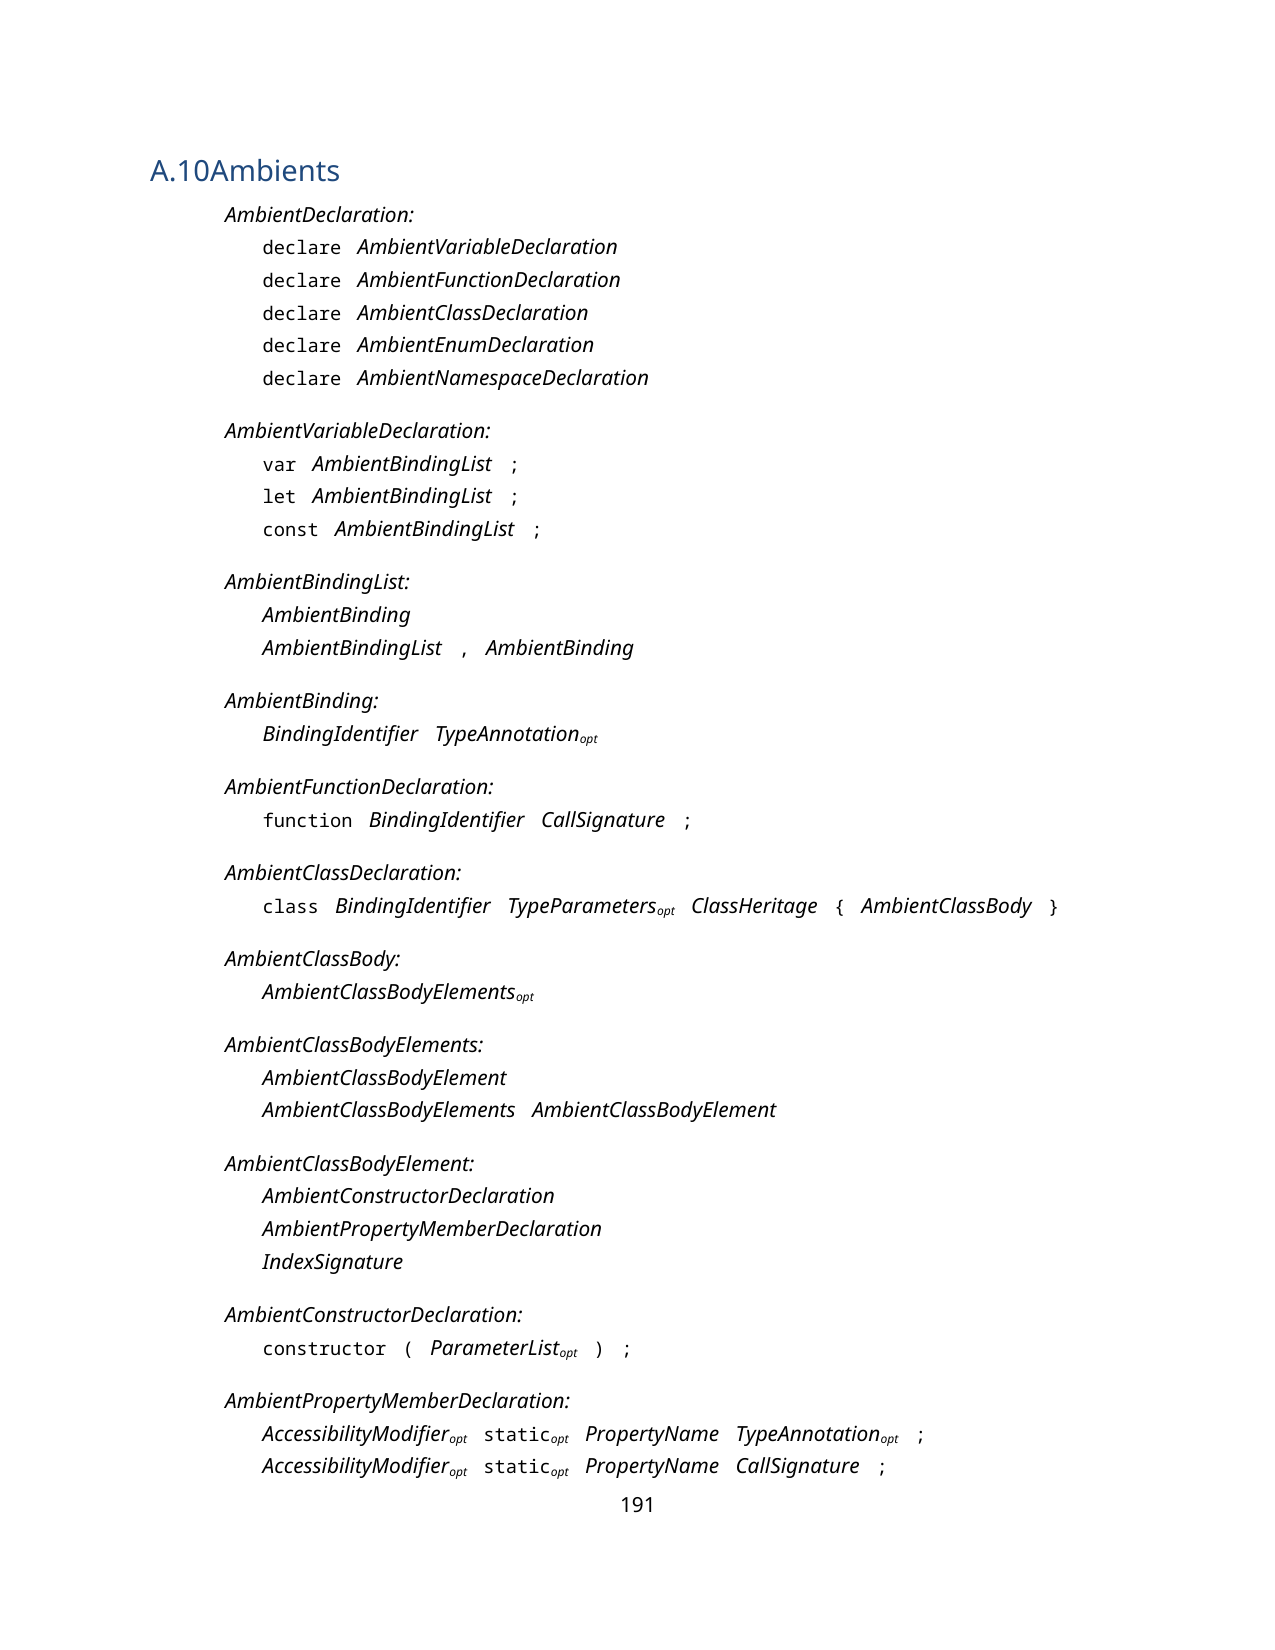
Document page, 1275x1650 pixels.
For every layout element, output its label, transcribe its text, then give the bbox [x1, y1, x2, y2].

text AmbientBindingList: AmbientBinding AmbientBindingList , AmbientBinding [225, 567, 1125, 661]
text AmbientConstructorDeclaration: constructor ( ParameterListopt ) ; [225, 1300, 1125, 1361]
text AmbientClassBodyElements: AmbientClassBodyElement AmbientClassBodyElements AmbientClassBodyElement [225, 1030, 1125, 1124]
text AmbientClassDeclaration: class BindingIdentifier TypeParametersopt ClassHeritage { AmbientClassBody } [225, 858, 1125, 919]
text AmbientDeclaration: declare AmbientVariableDeclaration declare AmbientFunctionDeclaration declare AmbientClassDeclaration declare AmbientEnumDeclaration declare AmbientNamespaceDeclaration [225, 200, 1125, 391]
text AmbientVariableDeclaration: var AmbientBindingList ; let AmbientBindingList ; const AmbientBindingList ; [225, 416, 1125, 542]
text AmbientClassBodyElement: AmbientConstructorDeclaration AmbientPropertyMemberDeclaration IndexSignature [225, 1149, 1125, 1275]
text AmbientClassBody: AmbientClassBodyElementsopt [225, 944, 1125, 1005]
text AmbientBinding: BindingIdentifier TypeAnnotationopt [225, 686, 1125, 747]
text AmbientFunctionDeclaration: function BindingIdentifier CallSignature ; [225, 772, 1125, 833]
text AmbientPropertyMemberDeclaration: AccessibilityModifieropt staticopt PropertyName TypeAnnotationopt ; AccessibilityModifieropt staticopt PropertyName CallSignature ; [225, 1386, 1125, 1480]
text Ambients [150, 150, 1125, 190]
